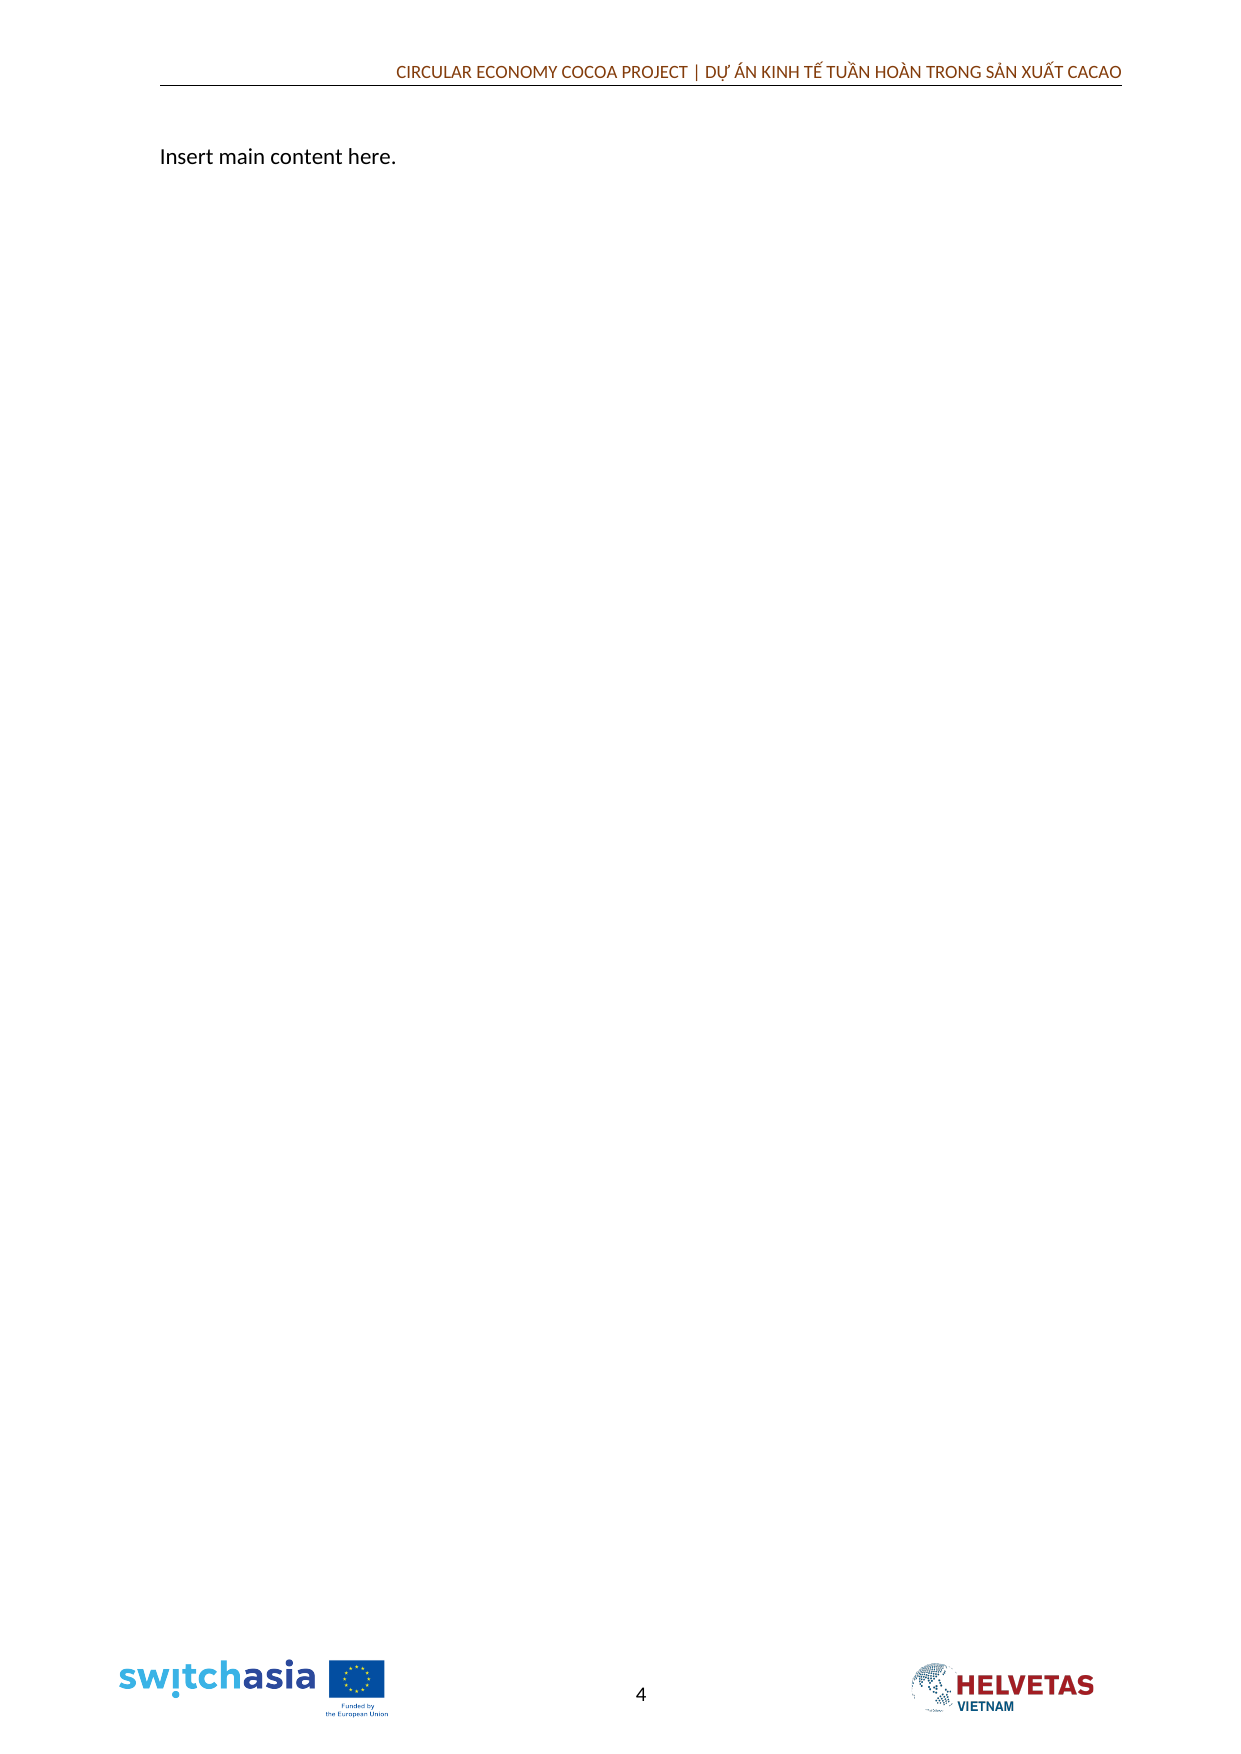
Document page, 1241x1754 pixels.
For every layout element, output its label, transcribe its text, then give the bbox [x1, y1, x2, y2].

text Insert main content here. [159, 142, 1122, 170]
picture [113, 1654, 394, 1724]
picture [911, 1663, 1094, 1712]
